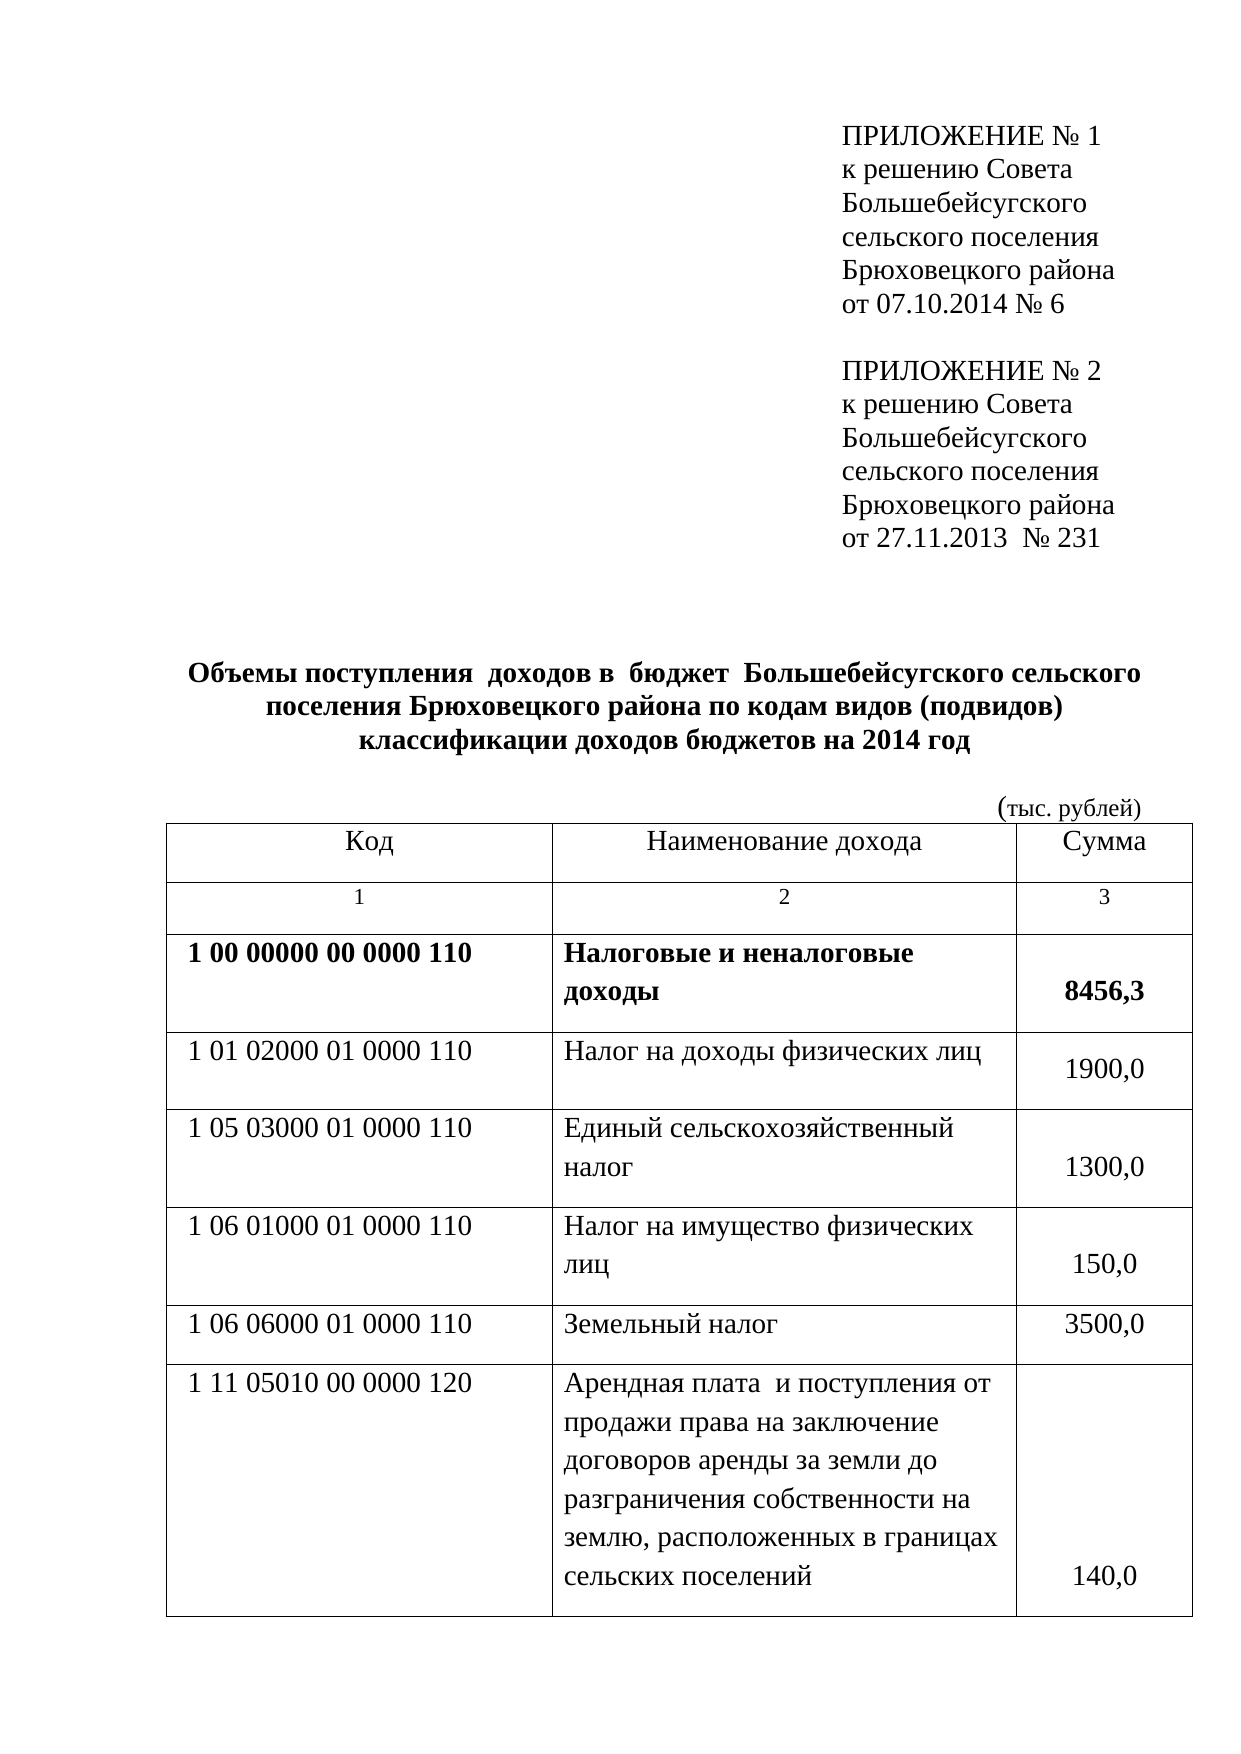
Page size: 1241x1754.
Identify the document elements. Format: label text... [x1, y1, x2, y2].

text Брюховецкого района [842, 252, 1152, 286]
table_cell 1300,0 [1017, 1110, 1192, 1207]
table_cell 8456,3 [1017, 935, 1192, 1032]
table_cell Земельный налог [553, 1306, 1016, 1364]
table_header Наименование дохода [553, 824, 1016, 882]
text от 27.11.2013 № 231 [842, 521, 1152, 554]
text Большебейсугского [842, 420, 1152, 453]
table_cell 1 11 05010 00 0000 120 [167, 1365, 552, 1616]
table_cell Налоговые и неналоговые доходы [553, 935, 1016, 1032]
text (тыс. рублей) [177, 789, 1152, 822]
table_cell 3 [1017, 883, 1192, 934]
table_cell Арендная плата и поступления от продажи права на заключение договоров аренды за земли до разграничения собственности на землю, расположенных в границах сельских поселений [553, 1365, 1016, 1616]
table_cell 150,0 [1017, 1208, 1192, 1305]
text от 07.10.2014 № 6 [842, 286, 1152, 319]
table_cell 140,0 [1017, 1365, 1192, 1616]
text Объемы поступления доходов в бюджет Большебейсугского сельского поселения Брюховецкого района по кодам видов (подвидов) классификации доходов бюджетов на 2014 год [177, 655, 1152, 755]
table_cell 2 [553, 883, 1016, 934]
text Большебейсугского [842, 185, 1152, 219]
table_cell Налог на имущество физических лиц [553, 1208, 1016, 1305]
table_cell 1 01 02000 01 0000 110 [167, 1033, 552, 1109]
table_cell Единый сельскохозяйственный налог [553, 1110, 1016, 1207]
table_cell 1900,0 [1017, 1033, 1192, 1109]
text к решению Совета [842, 152, 1152, 185]
text сельского поселения [842, 219, 1152, 252]
table_cell Налог на доходы физических лиц [553, 1033, 1016, 1109]
table_cell 1 05 03000 01 0000 110 [167, 1110, 552, 1207]
text ПРИЛОЖЕНИЕ № 1 [842, 118, 1152, 152]
table_cell 1 [167, 883, 552, 934]
text к решению Совета [842, 386, 1152, 420]
table_cell 3500,0 [1017, 1306, 1192, 1364]
text ПРИЛОЖЕНИЕ № 2 [842, 353, 1152, 386]
table_cell 1 00 00000 00 0000 110 [167, 935, 552, 1032]
table_cell 1 06 01000 01 0000 110 [167, 1208, 552, 1305]
table_header Сумма [1017, 824, 1192, 882]
text Брюховецкого района [842, 487, 1152, 521]
table_cell 1 06 06000 01 0000 110 [167, 1306, 552, 1364]
text сельского поселения [842, 453, 1152, 487]
table_header Код [167, 824, 552, 882]
